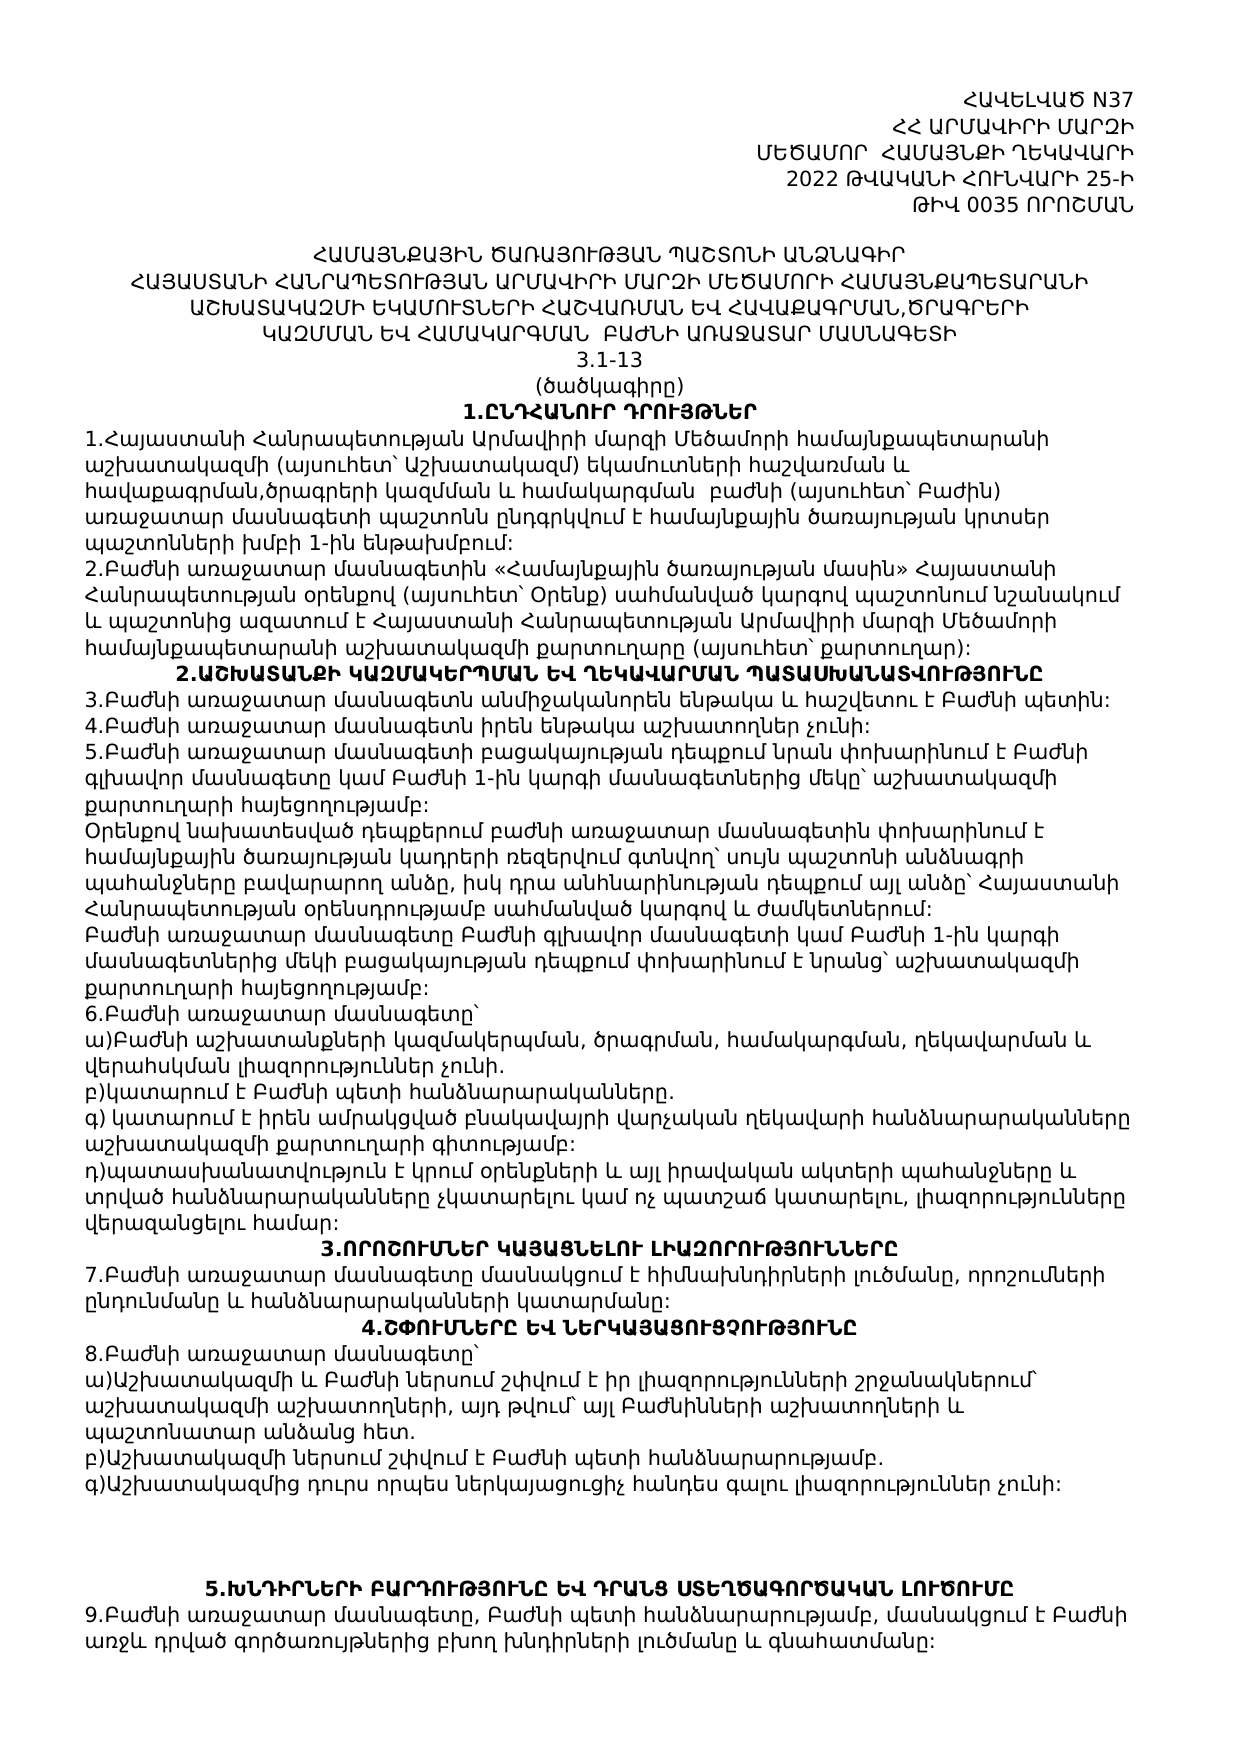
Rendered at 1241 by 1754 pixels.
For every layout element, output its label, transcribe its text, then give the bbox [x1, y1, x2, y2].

text ՀԱՄԱՅՆՔԱՅԻՆ ԾԱՌԱՅՈՒԹՅԱՆ ՊԱՇՏՈՆԻ ԱՆՁՆԱԳԻՐ [84, 243, 1134, 268]
text 2.ԱՇԽԱՏԱՆՔԻ ԿԱԶՄԱԿԵՐՊՄԱՆ ԵՎ ՂԵԿԱՎԱՐՄԱՆ ՊԱՏԱՍԽԱՆԱՏՎՈՒԹՅՈՒՆԸ [84, 662, 1134, 686]
text ԱՇԽԱՏԱԿԱԶՄԻ ԵԿԱՄՈՒՏՆԵՐԻ ՀԱՇՎԱՌՄԱՆ ԵՎ ՀԱՎԱՔԱԳՐՄԱՆ,ԾՐԱԳՐԵՐԻ ԿԱԶՄՄԱՆ ԵՎ ՀԱՄԱԿԱՐԳՄԱՆ ԲԱԺՆԻ ԱՌԱՋԱՏԱՐ ՄԱՍՆԱԳԵՏԻ [84, 296, 1134, 346]
text 1.Հայաստանի Հանրապետության Արմավիրի մարզի Մեծամորի համայնքապետարանի աշխատակազմի (այսուհետ՝ Աշխատակազմ) եկամուտների հաշվառման և հավաքագրման,ծրագրերի կազմման և համակարգման բաժնի (այսուհետ՝ Բաժին) առաջատար մասնագետի պաշտոնն ընդգրկվում է համայնքային ծառայության կրտսեր պաշտոնների խմբի 1-ին ենթախմբում: [84, 427, 1134, 555]
text ՄԵԾԱՄՈՐ ՀԱՄԱՅՆՔԻ ՂԵԿԱՎԱՐԻ [601, 141, 1134, 165]
text 4.ՇՓՈՒՄՆԵՐԸ ԵՎ ՆԵՐԿԱՅԱՑՈՒՑՉՈՒԹՅՈՒՆԸ [84, 1316, 1134, 1340]
text (ծածկագիրը) [84, 374, 1134, 398]
text ՀԱՅԱՍՏԱՆԻ ՀԱՆՐԱՊԵՏՈՒԹՅԱՆ ԱՐՄԱՎԻՐԻ ՄԱՐԶԻ ՄԵԾԱՄՈՐԻ ՀԱՄԱՅՆՔԱՊԵՏԱՐԱՆԻ [84, 270, 1134, 294]
text 3.1-13 [84, 348, 1134, 372]
text 5.ԽՆԴԻՐՆԵՐԻ ԲԱՐԴՈՒԹՅՈՒՆԸ ԵՎ ԴՐԱՆՑ ՍՏԵՂԾԱԳՈՐԾԱԿԱՆ ԼՈՒԾՈՒՄԸ [84, 1577, 1134, 1601]
text 3.ՈՐՈՇՈՒՄՆԵՐ ԿԱՅԱՑՆԵԼՈՒ ԼԻԱԶՈՐՈՒԹՅՈՒՆՆԵՐԸ [84, 1237, 1134, 1261]
text գ)Աշխատակազմից դուրս որպես ներկայացուցիչ հանդես գալու լիազորություններ չունի: [84, 1472, 1134, 1497]
text Բաժնի առաջատար մասնագետը Բաժնի գլխավոր մասնագետի կամ Բաժնի 1-ին կարգի մասնագետներից մեկի բացակայության դեպքում փոխարինում է նրանց՝ աշխատակազմի քարտուղարի հայեցողությամբ: [84, 923, 1134, 1000]
text ՀԱՎԵԼՎԱԾ N37 [601, 88, 1134, 113]
text 6.Բաժնի առաջատար մասնագետը՝ [84, 1002, 1134, 1026]
text 5.Բաժնի առաջատար մասնագետի բացակայության դեպքում նրան փոխարինում է Բաժնի գլխավոր մասնագետը կամ Բաժնի 1-ին կարգի մասնագետներից մեկը՝ աշխատակազմի քարտուղարի հայեցողությամբ: [84, 740, 1134, 817]
text ա)Բաժնի աշխատանքների կազմակերպման, ծրագրման, համակարգման, ղեկավարման և վերահսկման լիազորություններ չունի. [84, 1028, 1134, 1078]
text 2022 ԹՎԱԿԱՆԻ ՀՈՒՆՎԱՐԻ 25-Ի [527, 167, 1134, 191]
text ՀՀ ԱՐՄԱՎԻՐԻ ՄԱՐԶԻ [601, 115, 1134, 139]
text 2.Բաժնի առաջատար մասնագետին «Համայնքային ծառայության մասին» Հայաստանի Հանրապետության օրենքով (այսուհետ՝ Օրենք) սահմանված կարգով պաշտոնում նշանակում և պաշտոնից ազատում է Հայաստանի Հանրապետության Արմավիրի մարզի Մեծամորի համայնքապետարանի աշխատակազմի քարտուղարը (այսուհետ՝ քարտուղար): [84, 557, 1134, 660]
text 9.Բաժնի առաջատար մասնագետը, Բաժնի պետի հանձնարարությամբ, մասնակցում է Բաժնի առջև դրված գործառույթներից բխող խնդիրների լուծմանը և գնահատմանը: [84, 1603, 1134, 1653]
text ԹԻՎ 0035 ՈՐՈՇՄԱՆ [747, 193, 1134, 217]
text Օրենքով նախատեսված դեպքերում բաժնի առաջատար մասնագետին փոխարինում է համայնքային ծառայության կադրերի ռեզերվում գտնվող՝ սույն պաշտոնի անձնագրի պահանջները բավարարող անձը, իսկ դրա անհնարինության դեպքում այլ անձը՝ Հայաստանի Հանրապետության օրենսդրությամբ սահմանված կարգով և ժամկետներում: [84, 819, 1134, 921]
text 1.ԸՆԴՀԱՆՈՒՐ ԴՐՈՒՅԹՆԵՐ [84, 400, 1134, 425]
text գ) կատարում է իրեն ամրակցված բնակավայրի վարչական ղեկավարի հանձնարարականները աշխատակազմի քարտուղարի գիտությամբ: [84, 1106, 1134, 1157]
text դ)պատասխանատվություն է կրում օրենքների և այլ իրավական ակտերի պահանջները և տրված հանձնարարականները չկատարելու կամ ոչ պատշաճ կատարելու, լիազորությունները վերազանցելու համար: [84, 1159, 1134, 1235]
text բ)կատարում է Բաժնի պետի հանձնարարականները. [84, 1080, 1134, 1104]
text բ)Աշխատակազմի ներսում շփվում է Բաժնի պետի հանձնարարությամբ. [84, 1446, 1134, 1471]
text 8.Բաժնի առաջատար մասնագետը՝ [84, 1342, 1134, 1366]
text 7.Բաժնի առաջատար մասնագետը մասնակցում է հիմնախնդիրների լուծմանը, որոշումների ընդունմանը և հանձնարարականների կատարմանը: [84, 1263, 1134, 1314]
text 3.Բաժնի առաջատար մասնագետն անմիջականորեն ենթակա և հաշվետու է Բաժնի պետին: [84, 688, 1134, 712]
text ա)Աշխատակազմի և Բաժնի ներսում շփվում է իր լիազորությունների շրջանակներում՝ աշխատակազմի աշխատողների, այդ թվում՝ այլ Բաժնինների աշխատողների և պաշտոնատար անձանց հետ. [84, 1368, 1134, 1444]
text 4.Բաժնի առաջատար մասնագետն իրեն ենթակա աշխատողներ չունի: [84, 714, 1134, 738]
